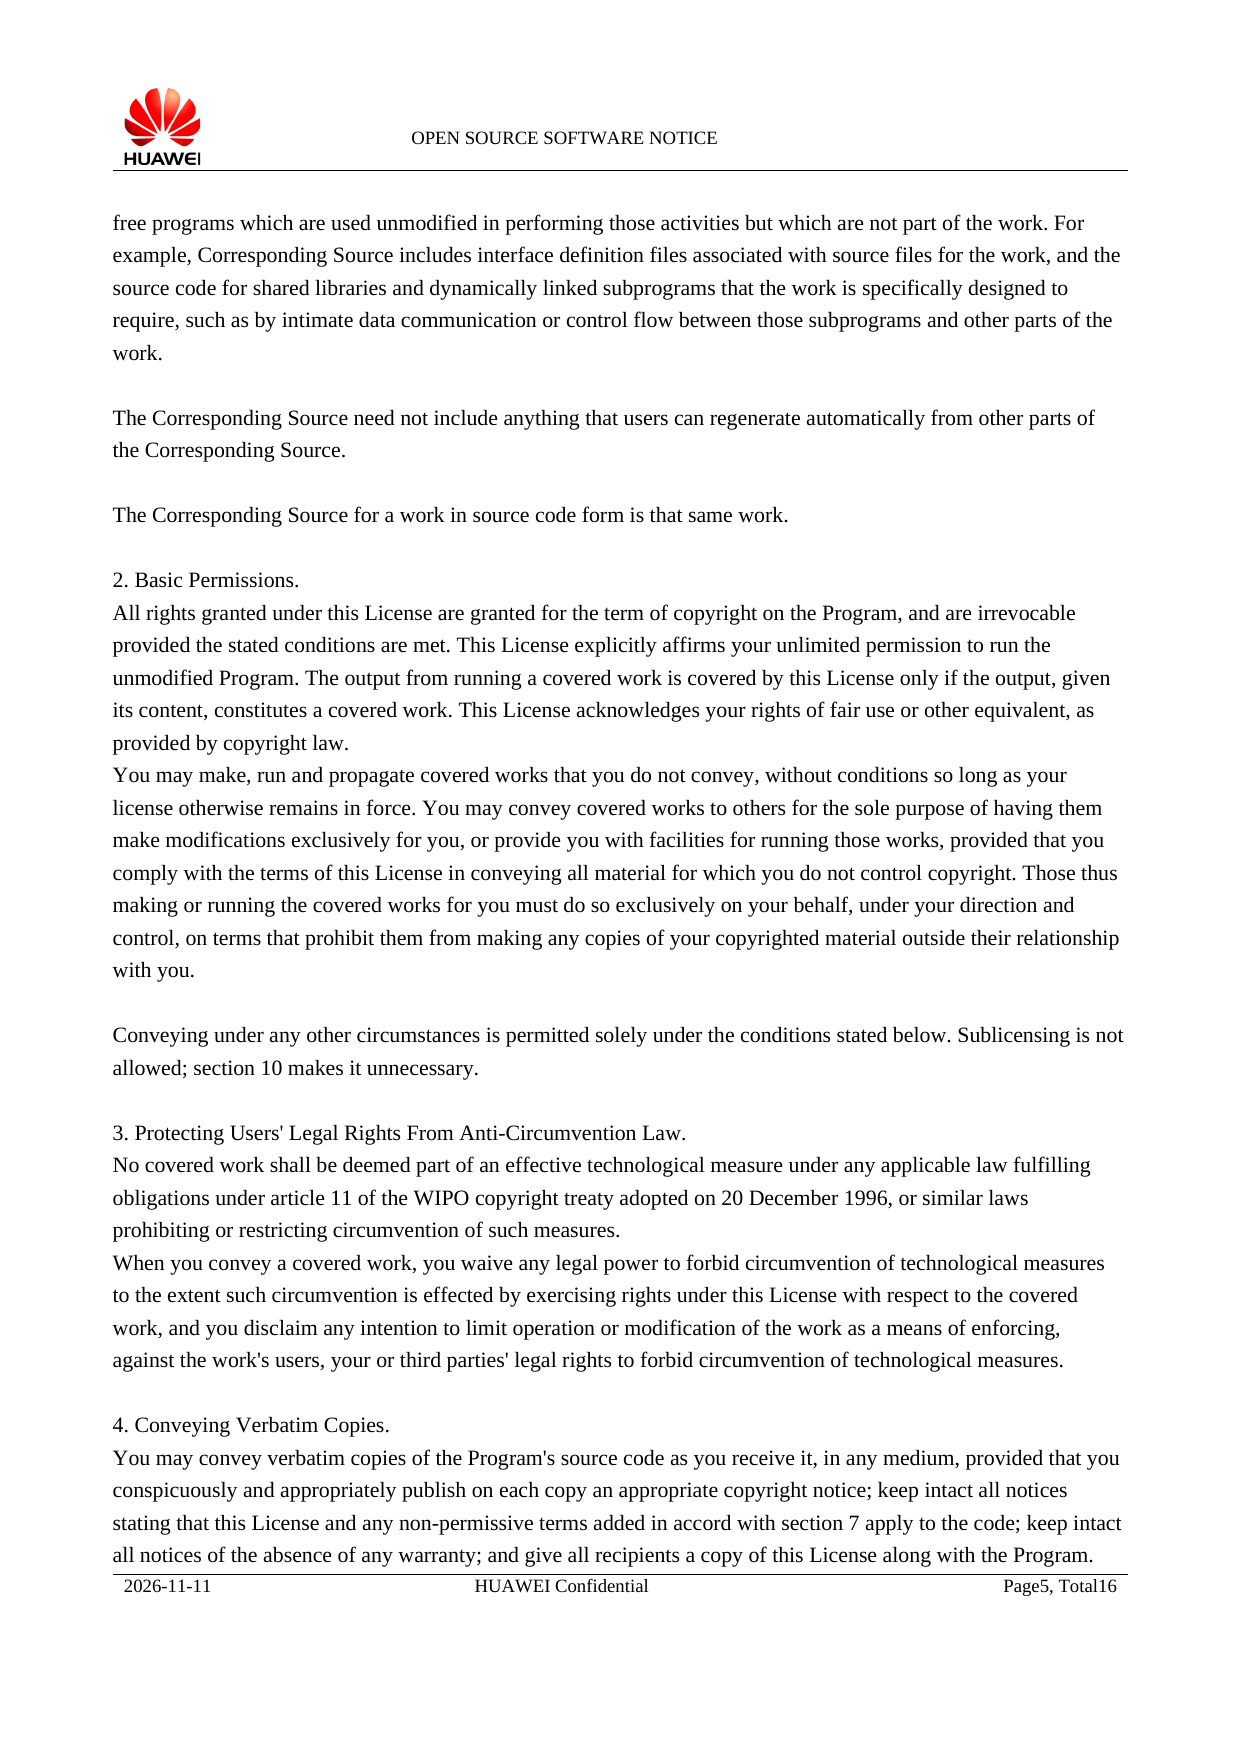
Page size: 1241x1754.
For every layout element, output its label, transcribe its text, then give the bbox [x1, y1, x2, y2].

text You may convey verbatim copies of the Program's source code as you receive it, in any medium, provided that you conspicuously and appropriately publish on each copy an appropriate copyright notice; keep intact all notices stating that this License and any non-permissive terms added in accord with section 7 apply to the code; keep intact all notices of the absence of any warranty; and give all recipients a copy of this License along with the Program. [112, 1441, 1128, 1571]
picture [124, 88, 201, 165]
text The Corresponding Source for a work in source code form is that same work. [112, 499, 1128, 531]
text You may make, run and propagate covered works that you do not convey, without conditions so long as your license otherwise remains in force. You may convey covered works to others for the sole purpose of having them make modifications exclusively for you, or provide you with facilities for running those works, provided that you comply with the terms of this License in conveying all material for which you do not control copyright. Those thus making or running the covered works for you must do so exclusively on your behalf, under your direction and control, on terms that prohibit them from making any copies of your copyrighted material outside their relationship with you. [112, 759, 1128, 986]
text 4. Conveying Verbatim Copies. [112, 1409, 1128, 1441]
text All rights granted under this License are granted for the term of copyright on the Program, and are irrevocable provided the stated conditions are met. This License explicitly affirms your unlimited permission to run the unmodified Program. The output from running a covered work is covered by this License only if the output, given its content, constitutes a covered work. This License acknowledges your rights of fair use or other equivalent, as provided by copyright law. [112, 596, 1128, 759]
text 3. Protecting Users' Legal Rights From Anti-Circumvention Law. [112, 1116, 1128, 1149]
text The Corresponding Source need not include anything that users can regenerate automatically from other parts of the Corresponding Source. [112, 401, 1128, 466]
text Conveying under any other circumstances is permitted solely under the conditions stated below. Sublicensing is not allowed; section 10 makes it unnecessary. [112, 1019, 1128, 1084]
text When you convey a covered work, you waive any legal power to forbid circumvention of technological measures to the extent such circumvention is effected by exercising rights under this License with respect to the covered work, and you disclaim any intention to limit operation or modification of the work as a means of enforcing, against the work's users, your or third parties' legal rights to forbid circumvention of technological measures. [112, 1246, 1128, 1376]
text No covered work shall be deemed part of an effective technological measure under any applicable law fulfilling obligations under article 11 of the WIPO copyright treaty adopted on 20 December 1996, or similar laws prohibiting or restricting circumvention of such measures. [112, 1149, 1128, 1246]
text 2. Basic Permissions. [112, 564, 1128, 596]
